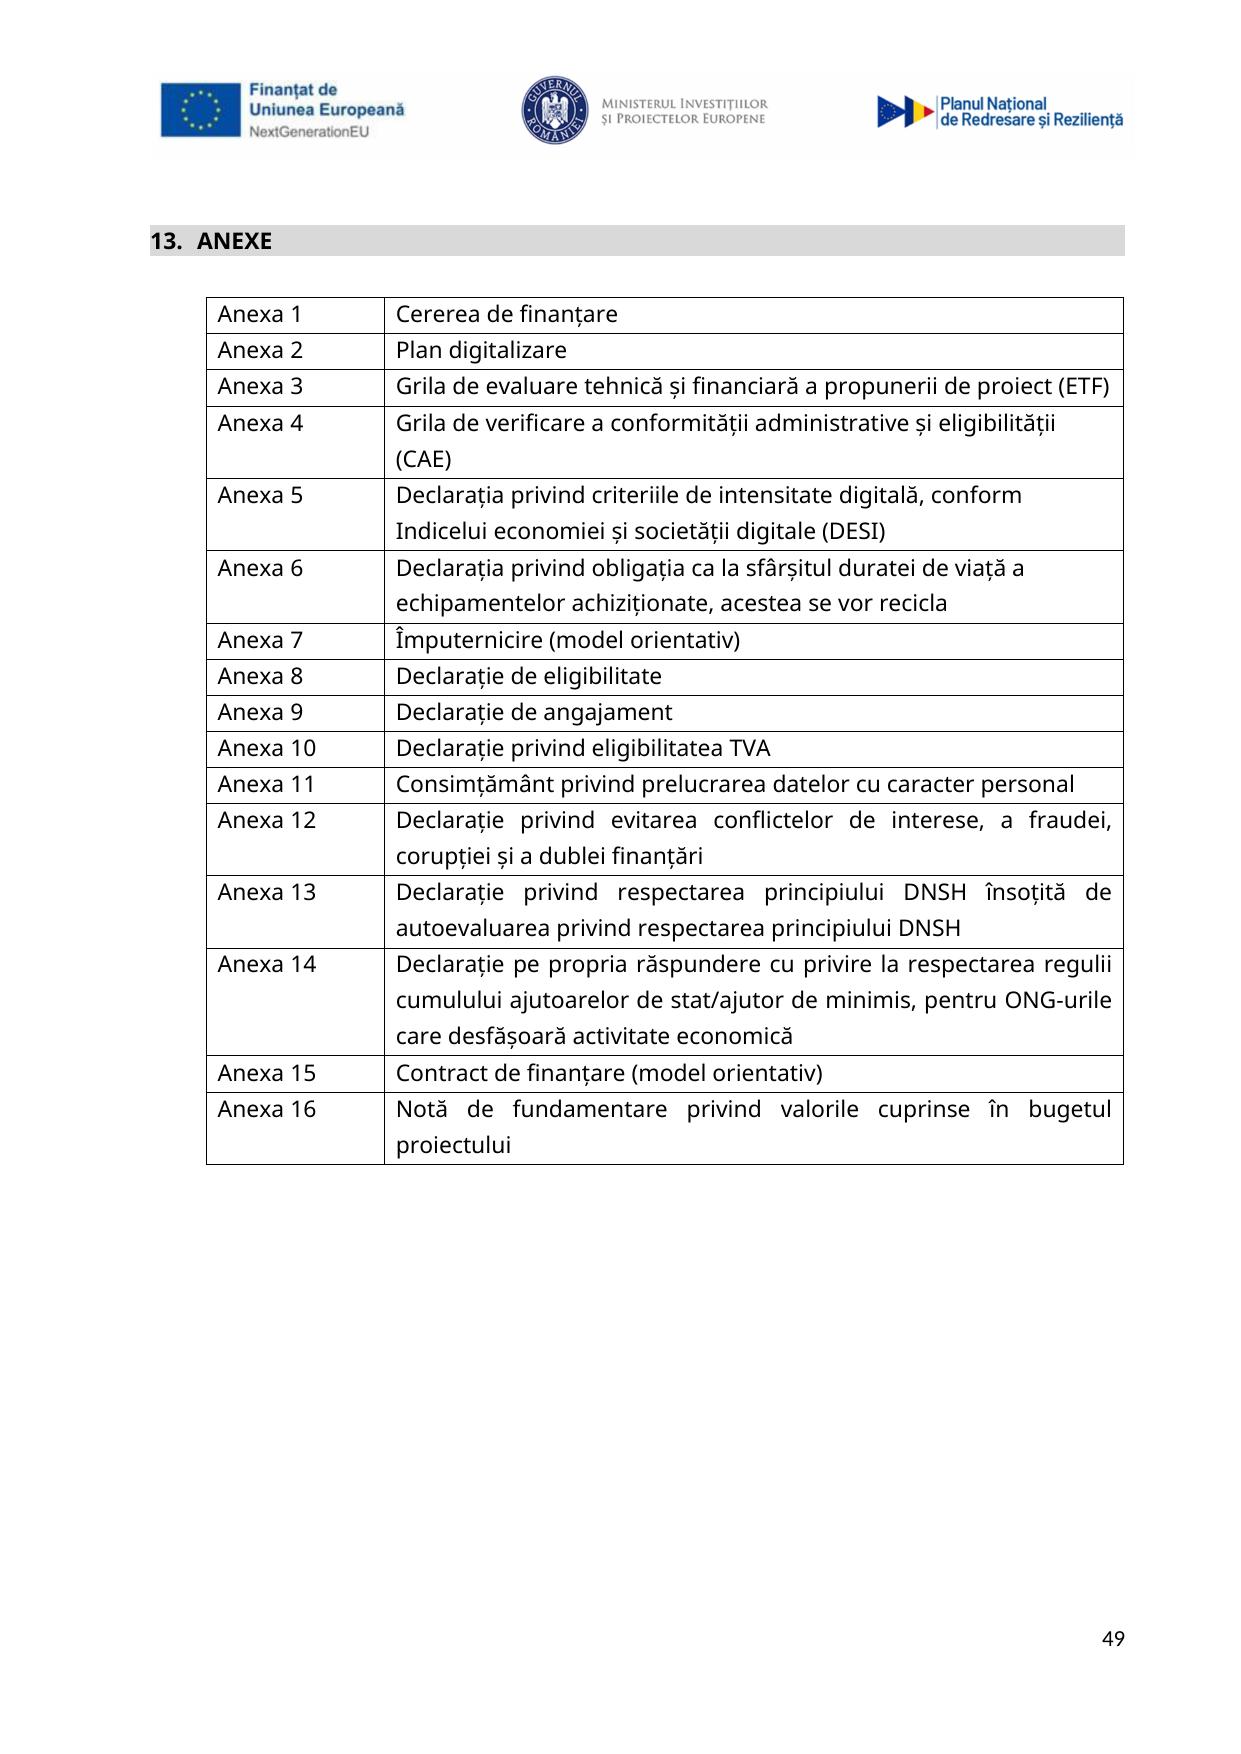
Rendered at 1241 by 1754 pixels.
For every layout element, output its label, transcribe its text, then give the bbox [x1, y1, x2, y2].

table_cell Anexa 11 [207, 768, 384, 803]
table_cell Declarația privind obligația ca la sfârșitul duratei de viață a echipamentelor achiziționate, acestea se vor recicla [385, 551, 1123, 622]
table_cell Anexa 6 [207, 551, 384, 622]
table_cell Anexa 9 [207, 696, 384, 731]
table_cell Anexa 12 [207, 804, 384, 875]
table_cell Anexa 10 [207, 732, 384, 767]
table_cell Declarație privind respectarea principiului DNSH însoțită de autoevaluarea privind respectarea principiului DNSH [385, 876, 1123, 947]
table_cell Declarație pe propria răspundere cu privire la respectarea regulii cumulului ajutoarelor de stat/ajutor de minimis, pentru ONG-urile care desfășoară activitate economică [385, 949, 1123, 1055]
table_cell Anexa 5 [207, 479, 384, 550]
table_cell Grila de evaluare tehnică și financiară a propunerii de proiect (ETF) [385, 370, 1123, 406]
table_cell Anexa 16 [207, 1093, 384, 1164]
table_cell Consimțământ privind prelucrarea datelor cu caracter personal [385, 768, 1123, 803]
table_header Anexa 1 [207, 298, 384, 333]
table_cell Anexa 14 [207, 949, 384, 1055]
subtitle ANEXE [150, 225, 1125, 256]
table_cell Anexa 4 [207, 407, 384, 478]
table_cell Anexa 15 [207, 1056, 384, 1092]
table_cell Contract de finanțare (model orientativ) [385, 1056, 1123, 1092]
table_header Cererea de finanțare [385, 298, 1123, 333]
table_cell Declarație de angajament [385, 696, 1123, 731]
table_cell Anexa 3 [207, 370, 384, 406]
table_cell Anexa 13 [207, 876, 384, 947]
table_cell Declarația privind criteriile de intensitate digitală, conform Indicelui economiei și societății digitale (DESI) [385, 479, 1123, 550]
table_cell Anexa 2 [207, 334, 384, 369]
picture [150, 73, 1137, 161]
table_cell Grila de verificare a conformității administrative și eligibilității (CAE) [385, 407, 1123, 478]
table_cell Plan digitalizare [385, 334, 1123, 369]
table_cell Anexa 8 [207, 660, 384, 695]
table_cell Împuternicire (model orientativ) [385, 624, 1123, 659]
table_cell Notă de fundamentare privind valorile cuprinse în bugetul proiectului [385, 1093, 1123, 1164]
table_cell Declarație privind evitarea conflictelor de interese, a fraudei, corupției și a dublei finanțări [385, 804, 1123, 875]
table_cell Declarație de eligibilitate [385, 660, 1123, 695]
table_cell Declarație privind eligibilitatea TVA [385, 732, 1123, 767]
table_cell Anexa 7 [207, 624, 384, 659]
